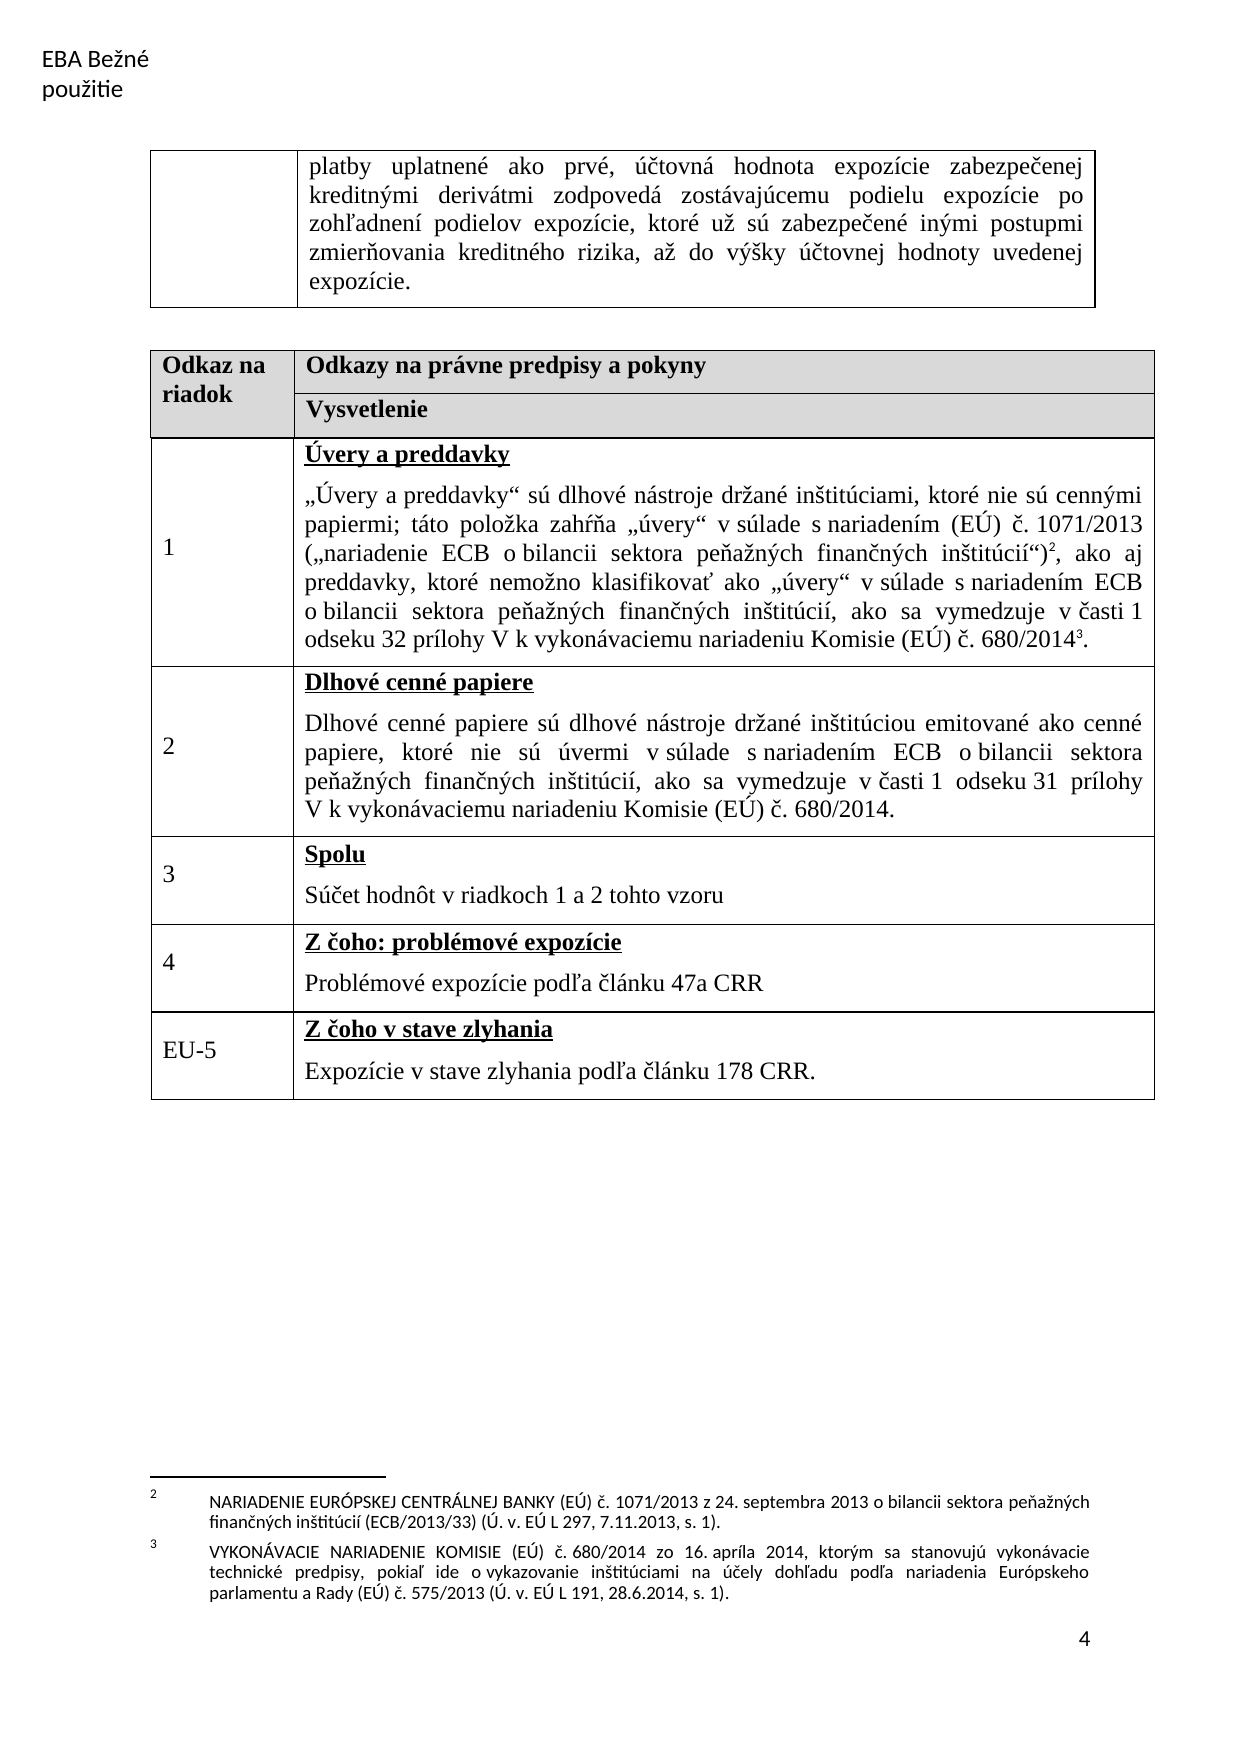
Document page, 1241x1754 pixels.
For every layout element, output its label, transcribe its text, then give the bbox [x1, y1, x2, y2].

table_cell 2 [152, 667, 293, 836]
table_cell EU-5 [152, 1013, 293, 1099]
table_cell 3 [152, 837, 293, 924]
table_header Odkazy na právne predpisy a pokyny [295, 351, 1154, 393]
table_cell Vysvetlenie [295, 394, 1154, 437]
table_cell Dlhové cenné papiere Dlhové cenné papiere sú dlhové nástroje držané inštitúciou emitované ako cenné papiere, ktoré nie sú úvermi v súlade s nariadením ECB o bilancii sektora peňažných finančných inštitúcií, ako sa vymedzuje v časti 1 odseku 31 prílohy V k vykonávaciemu nariadeniu Komisie (EÚ) č. 680/2014. [294, 667, 1154, 836]
table_cell 4 [152, 925, 293, 1011]
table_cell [298, 151, 1094, 307]
table_header Odkaz na riadok [151, 351, 294, 437]
table_cell Z čoho: problémové expozície Problémové expozície podľa článku 47a CRR [294, 925, 1154, 1011]
table_header Úvery a preddavky „Úvery a preddavky“ sú dlhové nástroje držané inštitúciami, ktoré nie sú cennými papiermi; táto položka zahŕňa „úvery“ v súlade s nariadením (EÚ) č. 1071/2013 („nariadenie ECB o bilancii sektora peňažných finančných inštitúcií“), ako aj preddavky, ktoré nemožno klasifikovať ako „úvery“ v súlade s nariadením ECB o bilancii sektora peňažných finančných inštitúcií, ako sa vymedzuje v časti 1 odseku 32 prílohy V k vykonávaciemu nariadeniu Komisie (EÚ) č. 680/2014. [294, 439, 1154, 666]
table_cell Z čoho v stave zlyhania Expozície v stave zlyhania podľa článku 178 CRR. [294, 1013, 1154, 1099]
table_cell Spolu Súčet hodnôt v riadkoch 1 a 2 tohto vzoru [294, 837, 1154, 924]
table_cell e [151, 151, 297, 307]
table_header 1 [152, 439, 293, 666]
